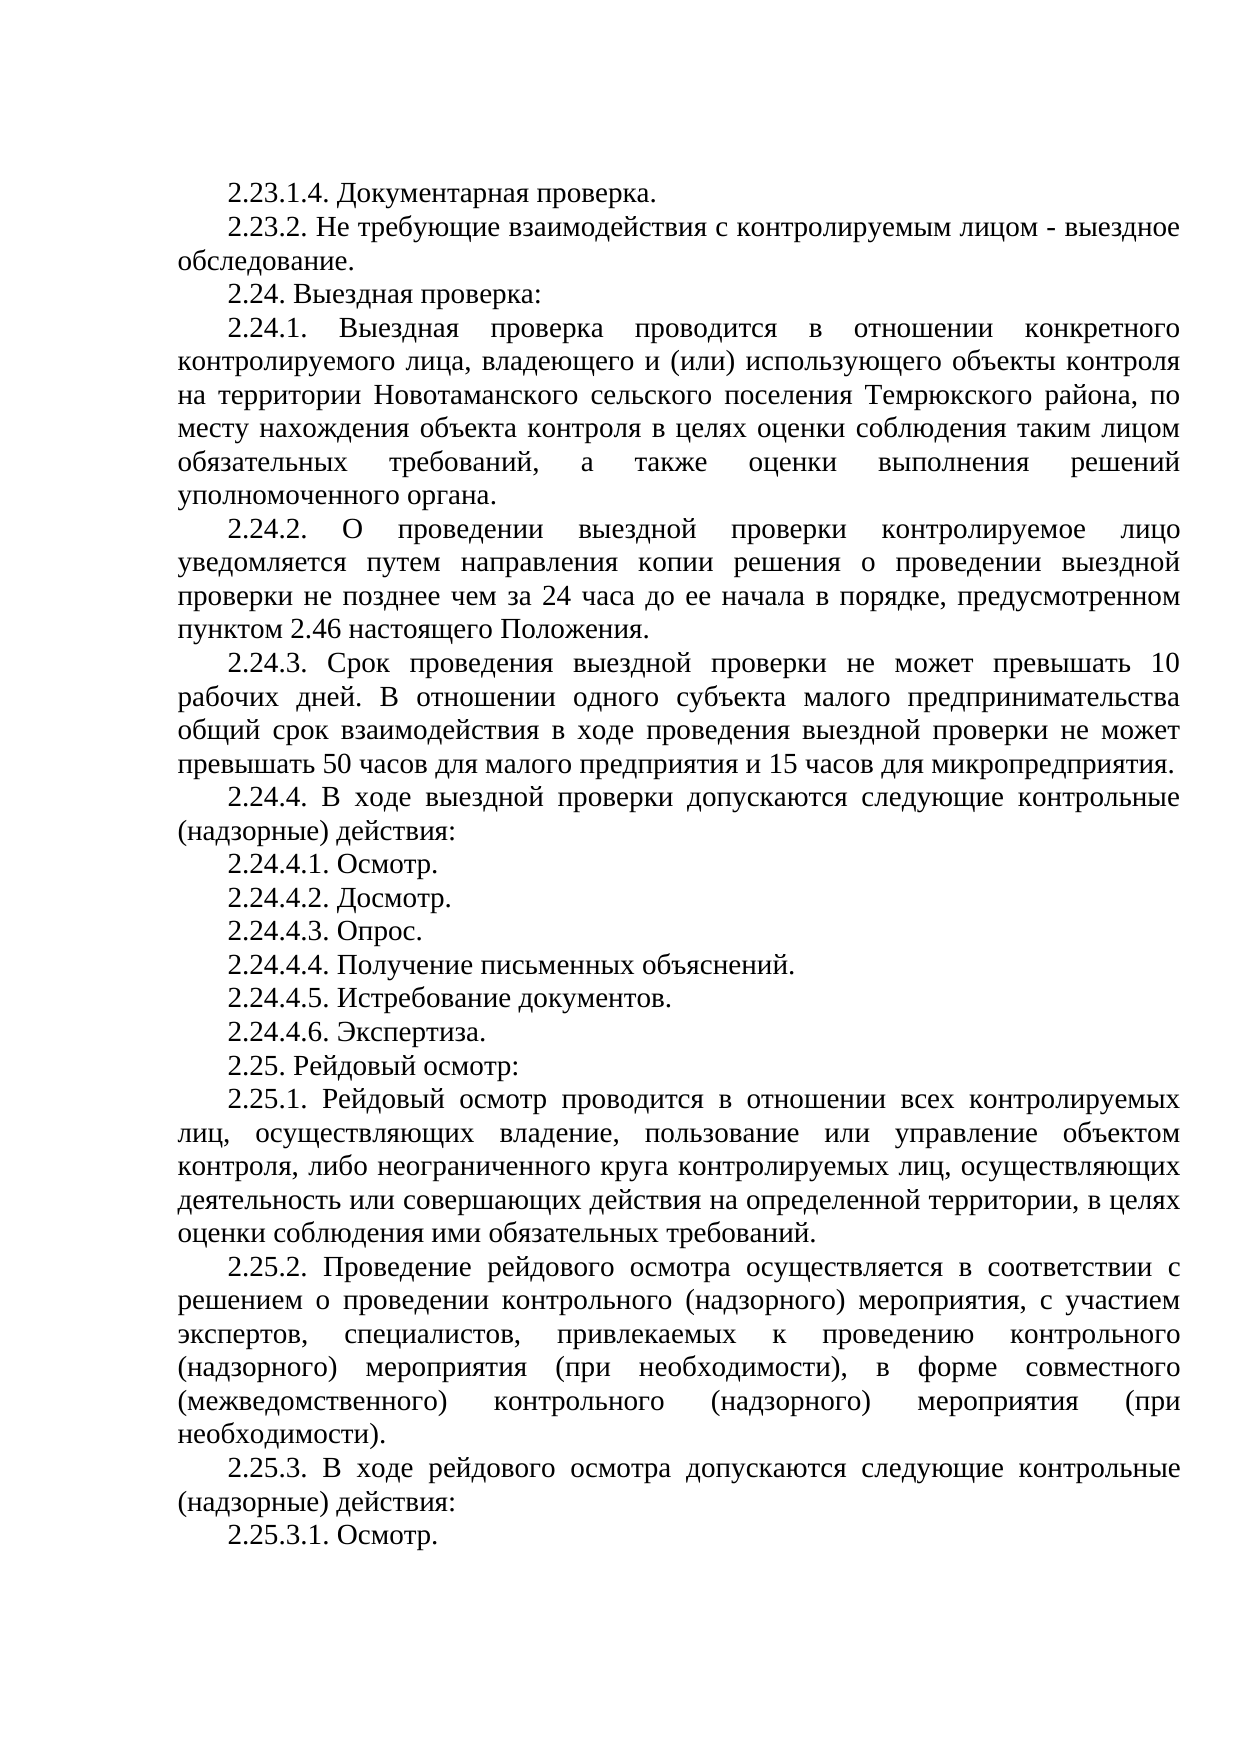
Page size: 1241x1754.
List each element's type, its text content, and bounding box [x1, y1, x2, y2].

text 2.24. Выездная проверка: [177, 276, 1181, 310]
text 2.24.4.2. Досмотр. [177, 880, 1181, 913]
text 2.24.4. В ходе выездной проверки допускаются следующие контрольные (надзорные) действия: [177, 779, 1181, 846]
text 2.23.2. Не требующие взаимодействия с контролируемым лицом - выездное обследование. [177, 209, 1181, 276]
text 2.25.1. Рейдовый осмотр проводится в отношении всех контролируемых лиц, осуществляющих владение, пользование или управление объектом контроля, либо неограниченного круга контролируемых лиц, осуществляющих деятельность или совершающих действия на определенной территории, в целях оценки соблюдения ими обязательных требований. [177, 1081, 1181, 1249]
text 2.24.4.6. Экспертиза. [177, 1014, 1181, 1048]
text 2.24.4.5. Истребование документов. [177, 981, 1181, 1014]
text 2.25.2. Проведение рейдового осмотра осуществляется в соответствии с решением о проведении контрольного (надзорного) мероприятия, с участием экспертов, специалистов, привлекаемых к проведению контрольного (надзорного) мероприятия (при необходимости), в форме совместного (межведомственного) контрольного (надзорного) мероприятия (при необходимости). [177, 1249, 1181, 1450]
text 2.25.3.1. Осмотр. [177, 1517, 1181, 1551]
text 2.24.1. Выездная проверка проводится в отношении конкретного контролируемого лица, владеющего и (или) использующего объекты контроля на территории Новотаманского сельского поселения Темрюкского района, по месту нахождения объекта контроля в целях оценки соблюдения таким лицом обязательных требований, а также оценки выполнения решений уполномоченного органа. [177, 310, 1181, 511]
text 2.24.3. Срок проведения выездной проверки не может превышать 10 рабочих дней. В отношении одного субъекта малого предпринимательства общий срок взаимодействия в ходе проведения выездной проверки не может превышать 50 часов для малого предприятия и 15 часов для микропредприятия. [177, 645, 1181, 779]
text 2.25.3. В ходе рейдового осмотра допускаются следующие контрольные (надзорные) действия: [177, 1450, 1181, 1517]
text 2.25. Рейдовый осмотр: [177, 1048, 1181, 1081]
text 2.24.4.4. Получение письменных объяснений. [177, 947, 1181, 981]
text 2.24.4.3. Опрос. [177, 913, 1181, 947]
text 2.24.4.1. Осмотр. [177, 846, 1181, 880]
text 2.23.1.4. Документарная проверка. [177, 176, 1181, 209]
text 2.24.2. О проведении выездной проверки контролируемое лицо уведомляется путем направления копии решения о проведении выездной проверки не позднее чем за 24 часа до ее начала в порядке, предусмотренном пунктом 2.46 настоящего Положения. [177, 511, 1181, 645]
